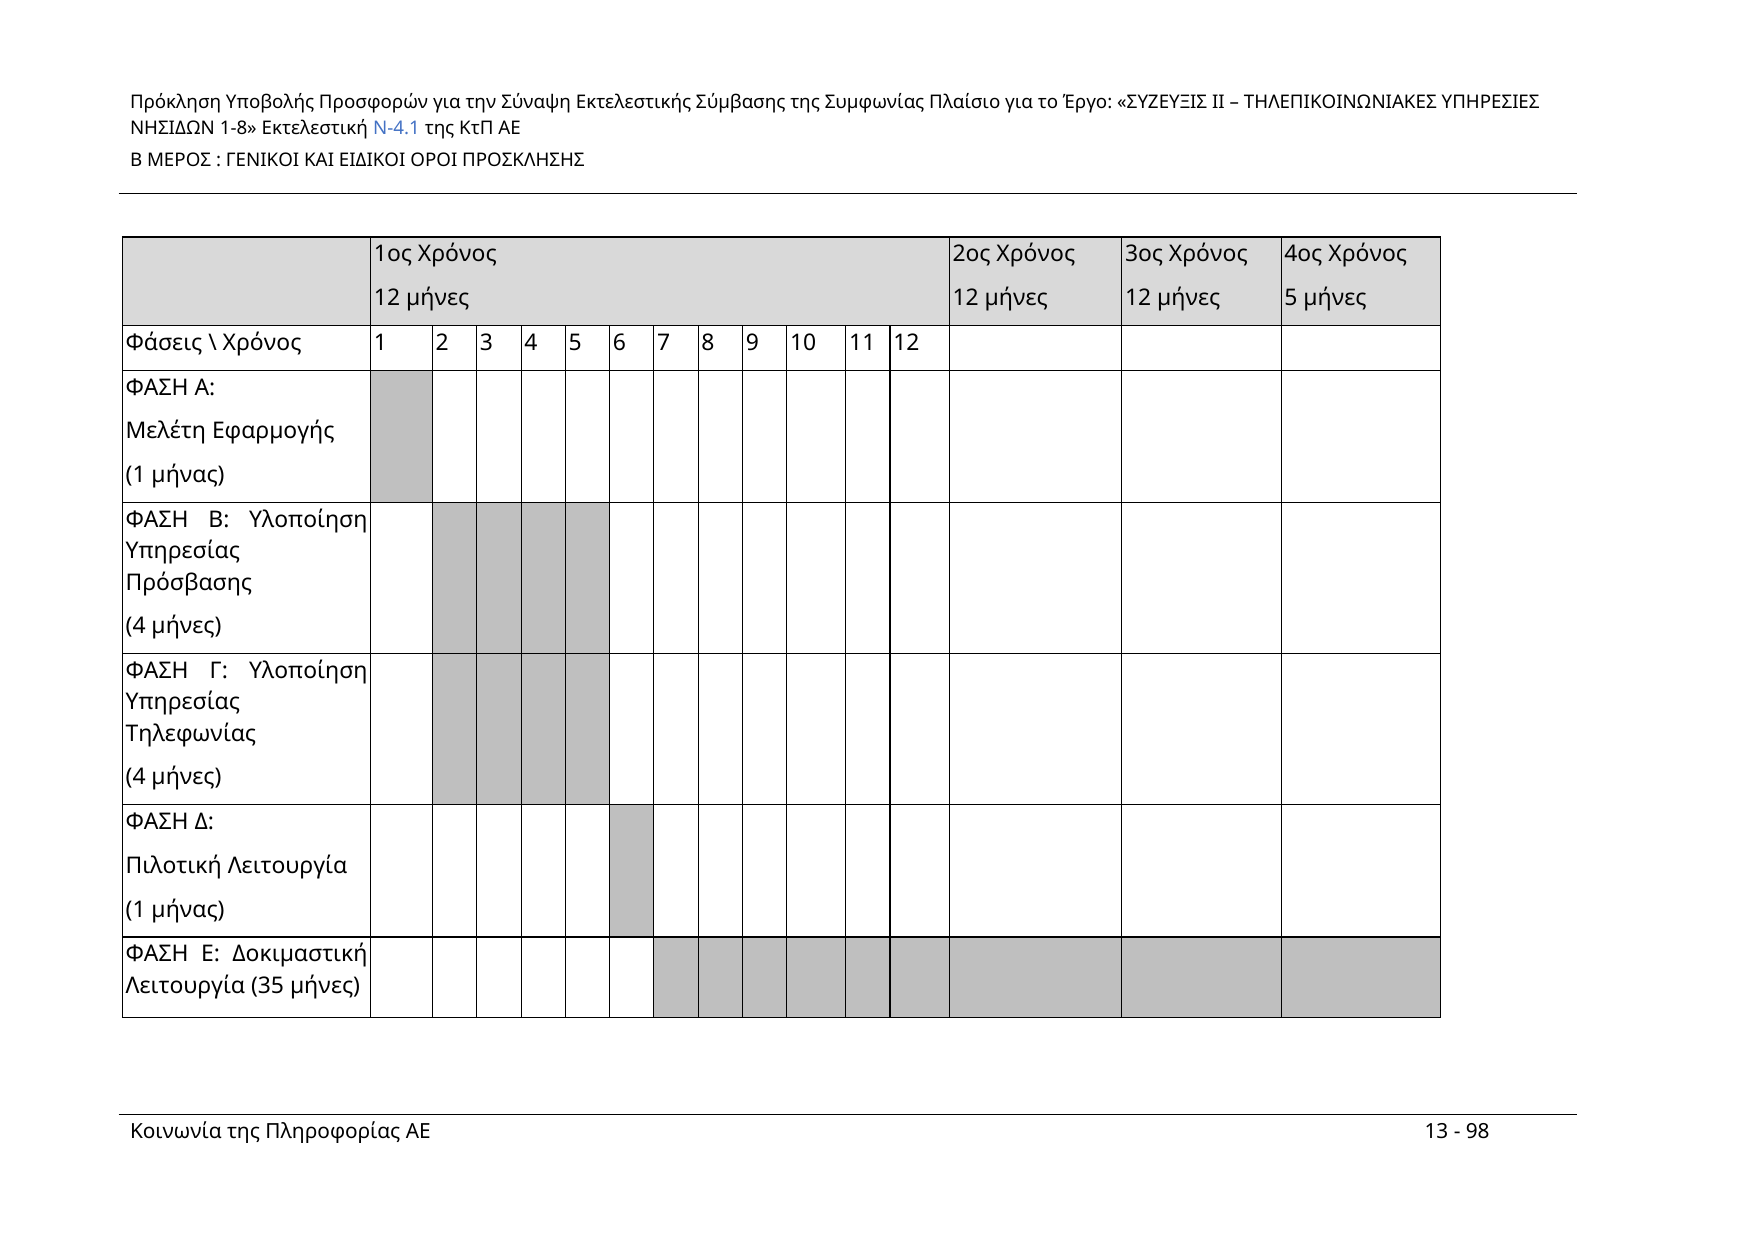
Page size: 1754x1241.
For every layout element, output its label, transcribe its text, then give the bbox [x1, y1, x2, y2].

table_cell [433, 805, 476, 936]
table_cell [477, 805, 521, 936]
table_cell [654, 371, 698, 502]
table_cell [522, 938, 565, 1017]
table_cell 5 [566, 326, 609, 370]
table_cell [846, 938, 889, 1017]
table_cell [610, 503, 653, 653]
table_cell [891, 805, 949, 936]
table_cell [654, 654, 698, 804]
table_cell 1 [371, 326, 432, 370]
table_cell [1282, 503, 1440, 653]
table_header 4ος Χρόνος 5 μήνες [1282, 238, 1440, 325]
table_cell [846, 805, 889, 936]
table_cell [522, 371, 565, 502]
table_cell [891, 654, 949, 804]
table_cell [371, 503, 432, 653]
table_cell 3 [477, 326, 521, 370]
table_cell [787, 503, 845, 653]
table_cell [1122, 805, 1281, 936]
table_header [123, 238, 370, 325]
table_cell ΦΑΣΗ Β: Υλοποίηση Υπηρεσίας Πρόσβασης (4 μήνες) [123, 503, 370, 653]
table_cell [433, 938, 476, 1017]
table_cell [743, 654, 786, 804]
table_cell [610, 371, 653, 502]
table_cell [1122, 503, 1281, 653]
table_cell [522, 503, 565, 653]
table_cell [654, 503, 698, 653]
table_cell [787, 371, 845, 502]
table_cell [477, 503, 521, 653]
table_cell [891, 371, 949, 502]
table_cell 10 [787, 326, 845, 370]
table_cell 11 [846, 326, 889, 370]
table_cell [654, 805, 698, 936]
table_cell 2 [433, 326, 476, 370]
table_cell [566, 938, 609, 1017]
table_cell [433, 503, 476, 653]
table_cell ΦΑΣΗ Δ: Πιλοτική Λειτουργία (1 μήνας) [123, 805, 370, 936]
table_cell [699, 371, 742, 502]
table_cell [433, 371, 476, 502]
table_cell [1122, 938, 1281, 1017]
table_header 1ος Χρόνος 12 μήνες [371, 238, 949, 325]
table_cell ΦΑΣΗ Ε: Δοκιμαστική Λειτουργία (35 μήνες) [123, 938, 370, 1017]
table_cell [477, 371, 521, 502]
table_cell [891, 938, 949, 1017]
table_cell [787, 805, 845, 936]
table_cell [1282, 371, 1440, 502]
table_cell [1122, 326, 1281, 370]
table_cell Φάσεις \ Χρόνος [123, 326, 370, 370]
table_cell [743, 938, 786, 1017]
table_cell [950, 654, 1121, 804]
table_cell [699, 503, 742, 653]
table_cell ΦΑΣΗ Α: Μελέτη Εφαρμογής (1 μήνας) [123, 371, 370, 502]
table_cell [787, 938, 845, 1017]
table_cell [371, 371, 432, 502]
table_cell [891, 503, 949, 653]
table_cell [371, 938, 432, 1017]
table_cell [743, 503, 786, 653]
table_header 3ος Χρόνος 12 μήνες [1122, 238, 1281, 325]
table_cell [699, 654, 742, 804]
table_cell [610, 938, 653, 1017]
table_cell [1282, 938, 1440, 1017]
table_cell [566, 805, 609, 936]
table_cell [950, 503, 1121, 653]
table_cell [610, 654, 653, 804]
table_cell [950, 938, 1121, 1017]
table_cell [846, 503, 889, 653]
table_cell 8 [699, 326, 742, 370]
table_cell [371, 654, 432, 804]
table_cell [522, 805, 565, 936]
table_cell [699, 938, 742, 1017]
table_cell [566, 371, 609, 502]
table_cell [477, 654, 521, 804]
table_cell [1282, 805, 1440, 936]
table_cell [950, 326, 1121, 370]
table_header 2ος Χρόνος 12 μήνες [950, 238, 1121, 325]
table_cell [787, 654, 845, 804]
table_cell ΦΑΣΗ Γ: Υλοποίηση Υπηρεσίας Τηλεφωνίας (4 μήνες) [123, 654, 370, 804]
table_cell 6 [610, 326, 653, 370]
table_cell [566, 654, 609, 804]
table_cell [371, 805, 432, 936]
table_cell 4 [522, 326, 565, 370]
table_cell [1122, 654, 1281, 804]
table_cell [846, 654, 889, 804]
table_cell [950, 805, 1121, 936]
table_cell 9 [743, 326, 786, 370]
table_cell 7 [654, 326, 698, 370]
table_cell 12 [891, 326, 949, 370]
table_cell [522, 654, 565, 804]
table_cell [1282, 654, 1440, 804]
table_cell [950, 371, 1121, 502]
table_cell [566, 503, 609, 653]
table_cell [1282, 326, 1440, 370]
table_cell [610, 805, 653, 936]
table_cell [477, 938, 521, 1017]
table_cell [433, 654, 476, 804]
table_cell [846, 371, 889, 502]
table_cell [743, 371, 786, 502]
table_cell [1122, 371, 1281, 502]
table_cell [699, 805, 742, 936]
table_cell [743, 805, 786, 936]
table_cell [654, 938, 698, 1017]
